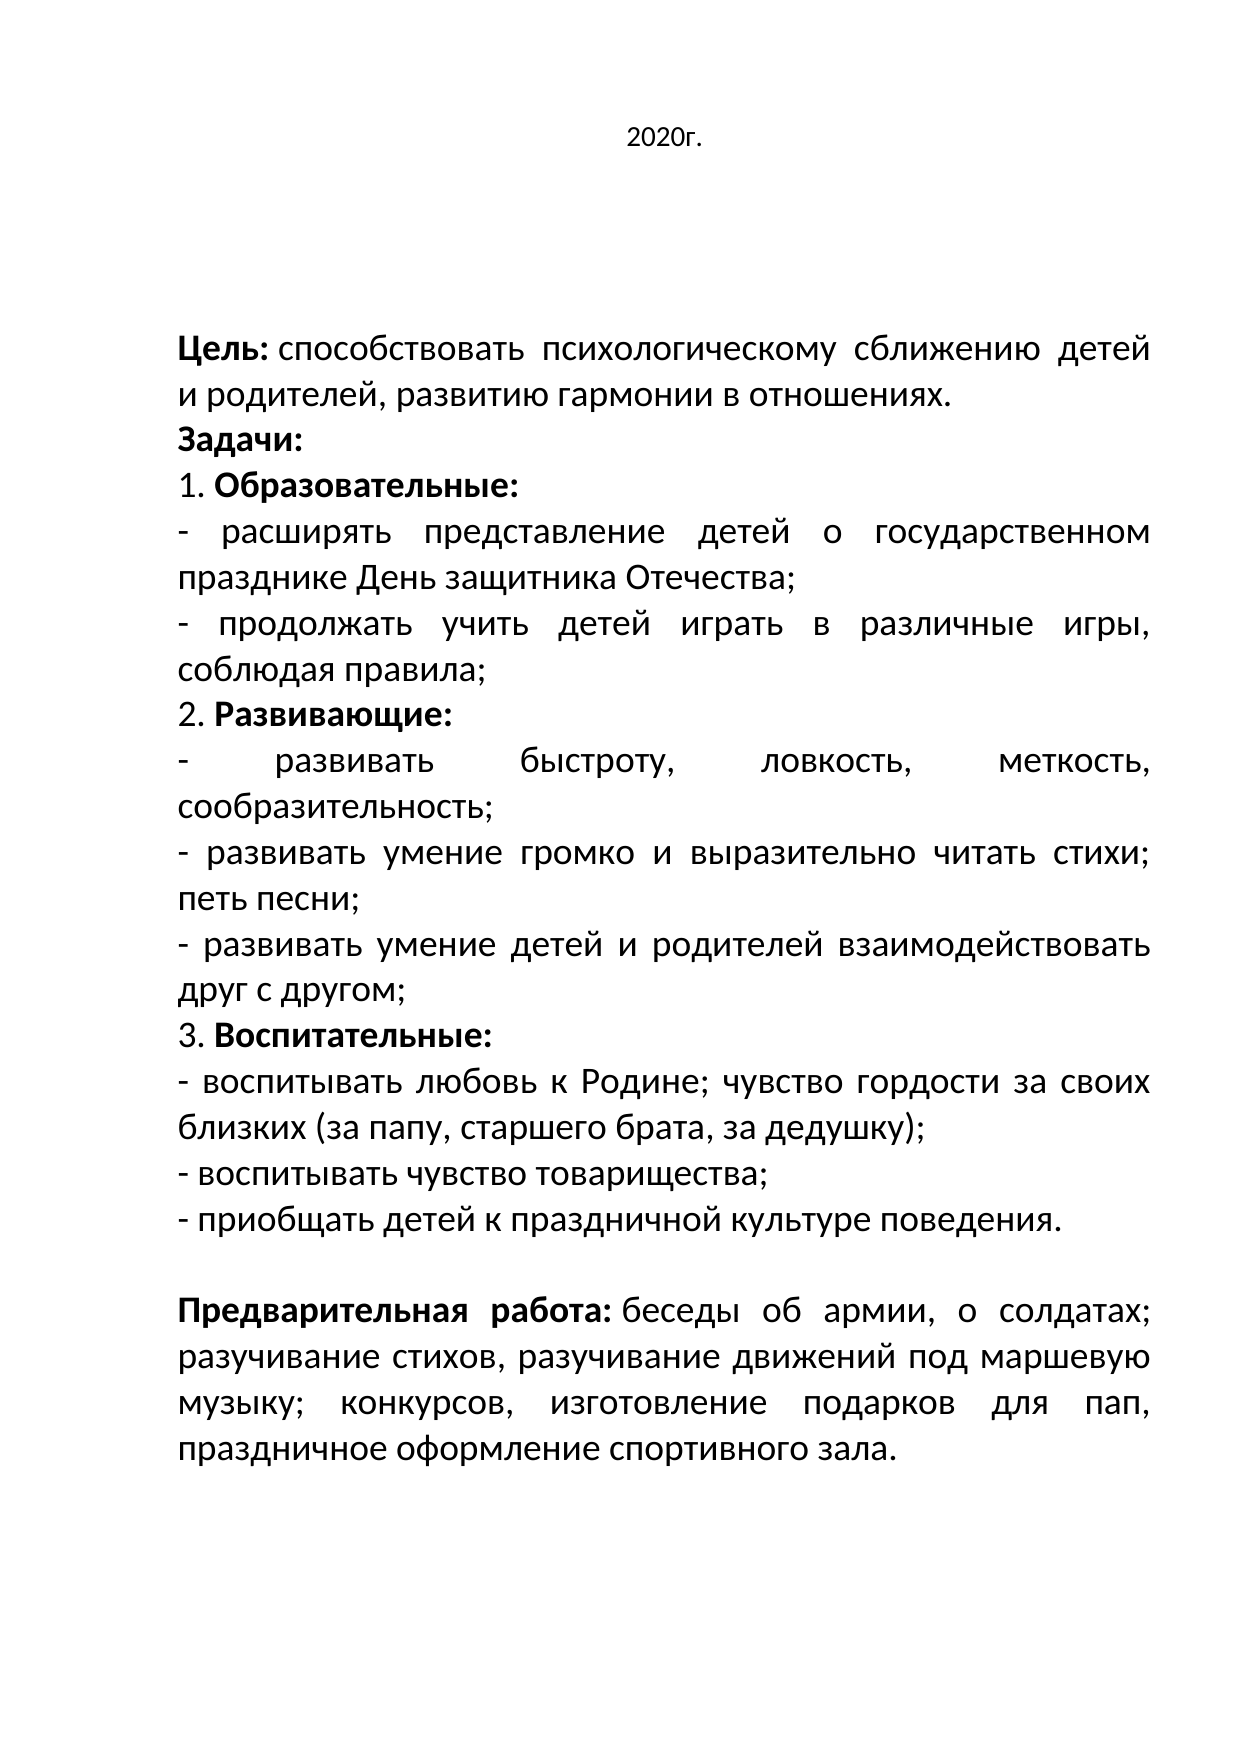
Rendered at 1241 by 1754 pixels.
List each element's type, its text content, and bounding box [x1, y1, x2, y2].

text 1. Образовательные: [177, 461, 1152, 507]
text - развивать быстроту, ловкость, меткость, сообразительность; [177, 736, 1152, 828]
text Задачи: [177, 415, 1152, 461]
text 2020г. [177, 118, 1152, 154]
text - приобщать детей к праздничной культуре поведения. [177, 1194, 1152, 1240]
text Предварительная работа: беседы об армии, о солдатах; разучивание стихов, разучивание движений под маршевую музыку; конкурсов, изготовление подарков для пап, праздничное оформление спортивного зала. [177, 1240, 1152, 1469]
text - воспитывать любовь к Родине; чувство гордости за своих близких (за папу, старшего брата, за дедушку); [177, 1057, 1152, 1149]
text - воспитывать чувство товарищества; [177, 1149, 1152, 1194]
text 3. Воспитательные: [177, 1011, 1152, 1057]
text Цель: способствовать психологическому сближению детей и родителей, развитию гармонии в отношениях. [177, 324, 1152, 415]
text - развивать умение детей и родителей взаимодействовать друг с другом; [177, 919, 1152, 1011]
text - расширять представление детей о государственном празднике День защитника Отечества; [177, 507, 1152, 599]
text - продолжать учить детей играть в различные игры, соблюдая правила; [177, 599, 1152, 690]
text - развивать умение громко и выразительно читать стихи; петь песни; [177, 828, 1152, 919]
text 2. Развивающие: [177, 690, 1152, 736]
